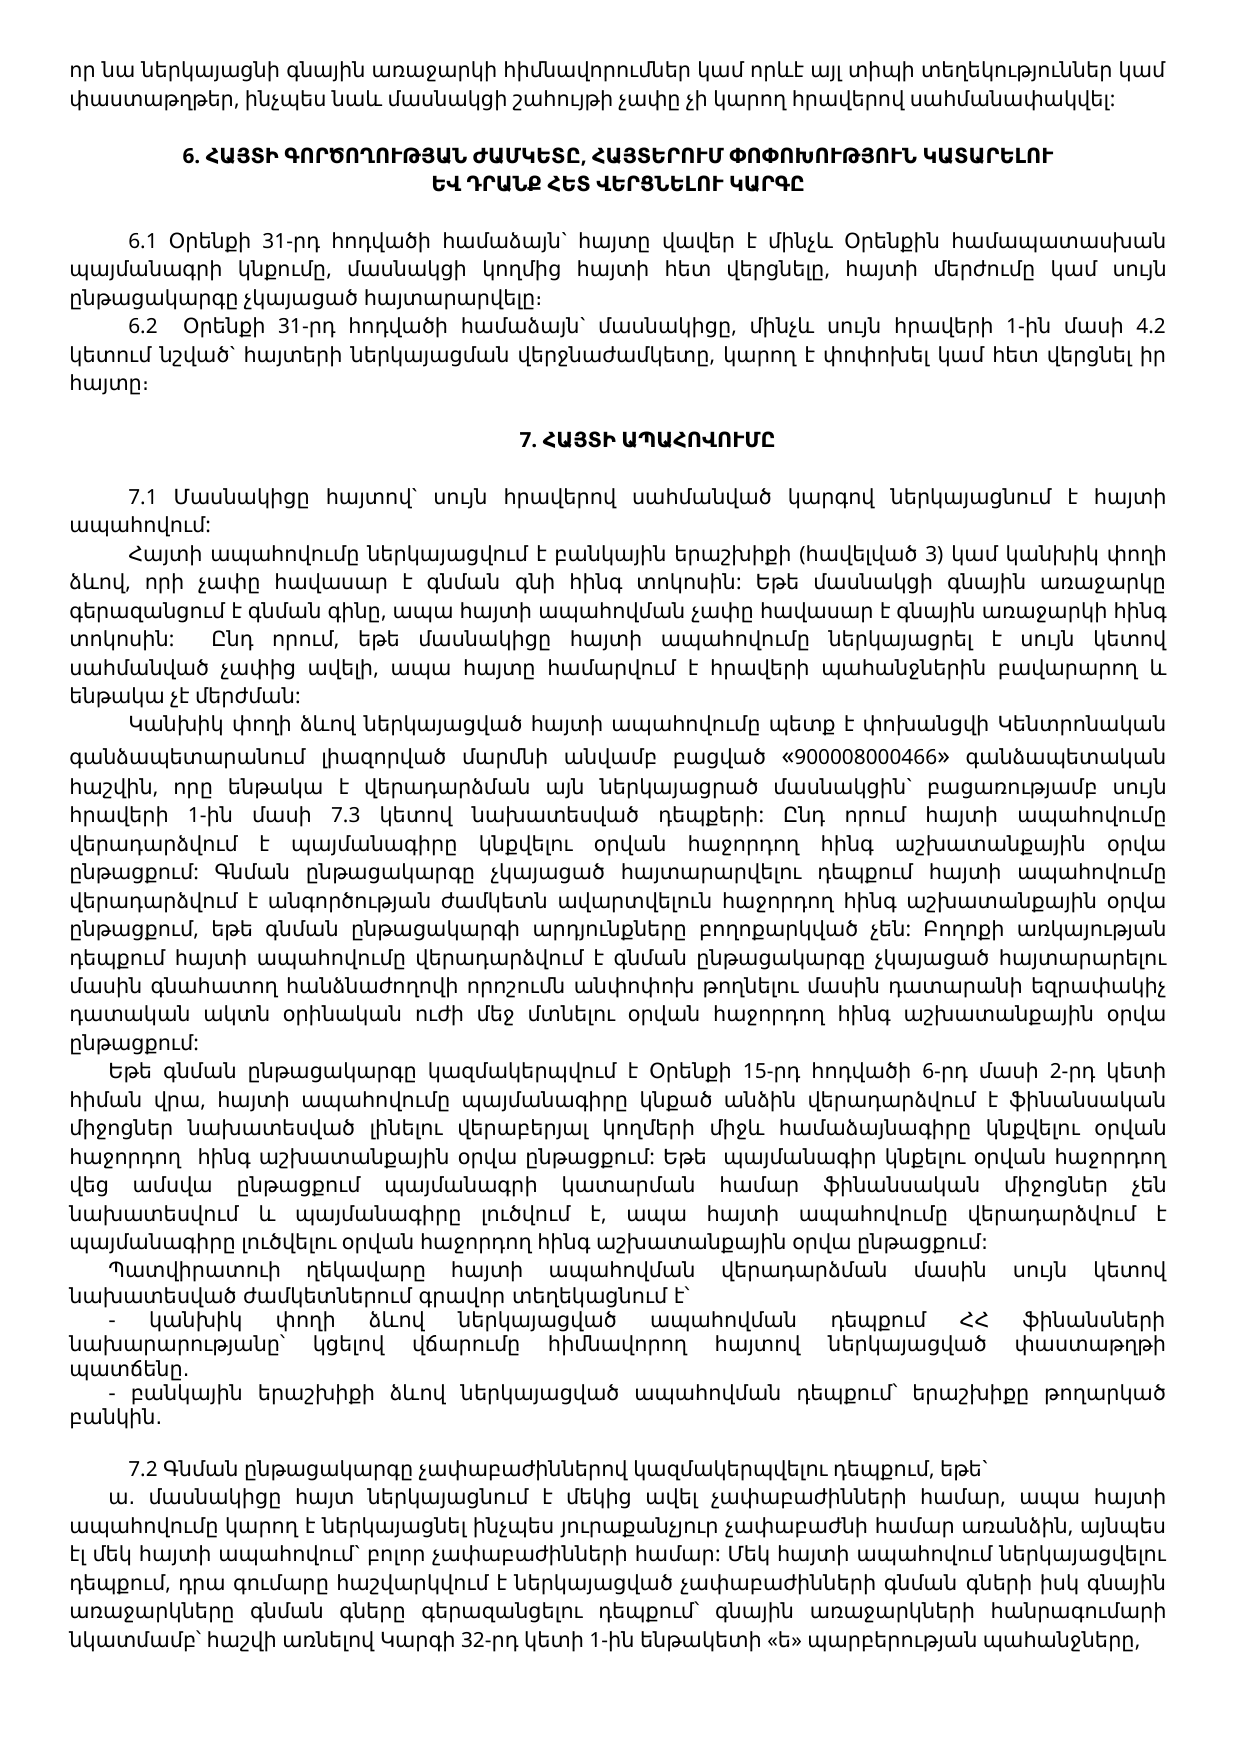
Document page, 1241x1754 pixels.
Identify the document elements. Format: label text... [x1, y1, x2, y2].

text Եթե գնման ընթացակարգը կազմակերպվում է Օրենքի 15-րդ հոդվածի 6-րդ մասի 2-րդ կետի հիման վրա, հայտի ապահովումը պայմանագիրը կնքած անձին վերադարձվում է ֆինանսական միջոցներ նախատեսված լինելու վերաբերյալ կողմերի միջև համաձայնագիրը կնքվելու օրվան հաջորդող հինգ աշխատանքային օրվա ընթացքում: Եթե պայմանագիր կնքելու օրվան հաջորդող վեց ամսվա ընթացքում պայմանագրի կատարման համար ֆինանսական միջոցներ չեն նախատեսվում և պայմանագիրը լուծվում է, ապա հայտի ապահովումը վերադարձվում է պայմանագիրը լուծվելու օրվան հաջորդող հինգ աշխատանքային օրվա ընթացքում: [69, 1056, 1167, 1256]
text - բանկային երաշխիքի ձևով ներկայացված ապահովման դեպքում՝ երաշխիքը թողարկած բանկին. [69, 1381, 1167, 1429]
text 6.1 Օրենքի 31-րդ հոդվածի համաձայն` հայտը վավեր է մինչև Օրենքին համապատասխան պայմանագրի կնքումը, մասնակցի կողմից հայտի հետ վերցնելը, հայտի մերժումը կամ սույն ընթացակարգը չկայացած հայտարարվելը։ [69, 226, 1167, 311]
text 6. ՀԱՅՏԻ ԳՈՐԾՈՂՈՒԹՅԱՆ ԺԱՄԿԵՏԸ, ՀԱՅՏԵՐՈՒՄ ՓՈՓՈԽՈՒԹՅՈՒՆ ԿԱՏԱՐԵԼՈՒ [69, 141, 1167, 169]
text 7. ՀԱՅՏԻ ԱՊԱՀՈՎՈՒՄԸ [69, 425, 1167, 454]
text Հայտի ապահովումը ներկայացվում է բանկային երաշխիքի (հավելված 3) կամ կանխիկ փողի ձևով, որի չափը հավասար է գնման գնի հինգ տոկոսին: Եթե մասնակցի գնային առաջարկը գերազանցում է գնման գինը, ապա հայտի ապահովման չափը հավասար է գնային առաջարկի հինգ տոկոսին: Ընդ որում, եթե մասնակիցը հայտի ապահովումը ներկայացրել է սույն կետով սահմանված չափից ավելի, ապա հայտը համարվում է հրավերի պահանջներին բավարարող և ենթակա չէ մերժման: [69, 539, 1167, 709]
text ԵՎ ԴՐԱՆՔ ՀԵՏ ՎԵՐՑՆԵԼՈՒ ԿԱՐԳԸ [69, 169, 1167, 198]
text 7.1 Մասնակիցը հայտով` սույն հրավերով սահմանված կարգով ներկայացնում է հայտի ապահովում: [69, 482, 1167, 539]
text Պատվիրատուի ղեկավարը հայտի ապահովման վերադարձման մասին սույն կետով նախատեսված ժամկետներում գրավոր տեղեկացնում է՝ [69, 1256, 1167, 1308]
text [69, 56, 1167, 112]
text 6.2 Օրենքի 31-րդ հոդվածի համաձայն` մասնակիցը, մինչև սույն հրավերի 1-ին մասի 4.2 կետում նշված` հայտերի ներկայացման վերջնաժամկետը, կարող է փոփոխել կամ հետ վերցնել իր հայտը։ [69, 311, 1167, 397]
text Կանխիկ փողի ձևով ներկայացված հայտի ապահովումը պետք է փոխանցվի Կենտրոնական գանձապետարանում լիազորված մարմնի անվամբ բացված «900008000466» գանձապետական հաշվին, որը ենթակա է վերադարձման այն ներկայացրած մասնակցին` բացառությամբ սույն հրավերի 1-ին մասի 7.3 կետով նախատեսված դեպքերի: Ընդ որում հայտի ապահովումը վերադարձվում է պայմանագիրը կնքվելու օրվան հաջորդող հինգ աշխատանքային օրվա ընթացքում: Գնման ընթացակարգը չկայացած հայտարարվելու դեպքում հայտի ապահովումը վերադարձվում է անգործության ժամկետն ավարտվելուն հաջորդող հինգ աշխատանքային օրվա ընթացքում, եթե գնման ընթացակարգի արդյունքները բողոքարկված չեն: Բողոքի առկայության դեպքում հայտի ապահովումը վերադարձվում է գնման ընթացակարգը չկայացած հայտարարելու մասին գնահատող հանձնաժողովի որոշումն անփոփոխ թողնելու մասին դատարանի եզրափակիչ դատական ակտն օրինական ուժի մեջ մտնելու օրվան հաջորդող հինգ աշխատանքային օրվա ընթացքում: [69, 709, 1167, 1056]
text 7.2 Գնման ընթացակարգը չափաբաժիններով կազմակերպվելու դեպքում, եթե` [69, 1454, 1167, 1482]
text - կանխիկ փողի ձևով ներկայացված ապահովման դեպքում ՀՀ ֆինանսների նախարարությանը՝ կցելով վճարումը հիմնավորող հայտով ներկայացված փաստաթղթի պատճենը. [69, 1308, 1167, 1381]
text ա. մասնակիցը հայտ ներկայացնում է մեկից ավել չափաբաժինների համար, ապա հայտի ապահովումը կարող է ներկայացնել ինչպես յուրաքանչյուր չափաբաժնի համար առանձին, այնպես էլ մեկ հայտի ապահովում` բոլոր չափաբաժինների համար: Մեկ հայտի ապահովում ներկայացվելու դեպքում, դրա գումարը հաշվարկվում է ներկայացված չափաբաժինների գնման գների իսկ գնային առաջարկները գնման գները գերազանցելու դեպքում՝ գնային առաջարկների հանրագումարի նկատմամբ՝ հաշվի առնելով Կարգի 32-րդ կետի 1-ին ենթակետի «ե» պարբերության պահանջները, [69, 1482, 1167, 1654]
